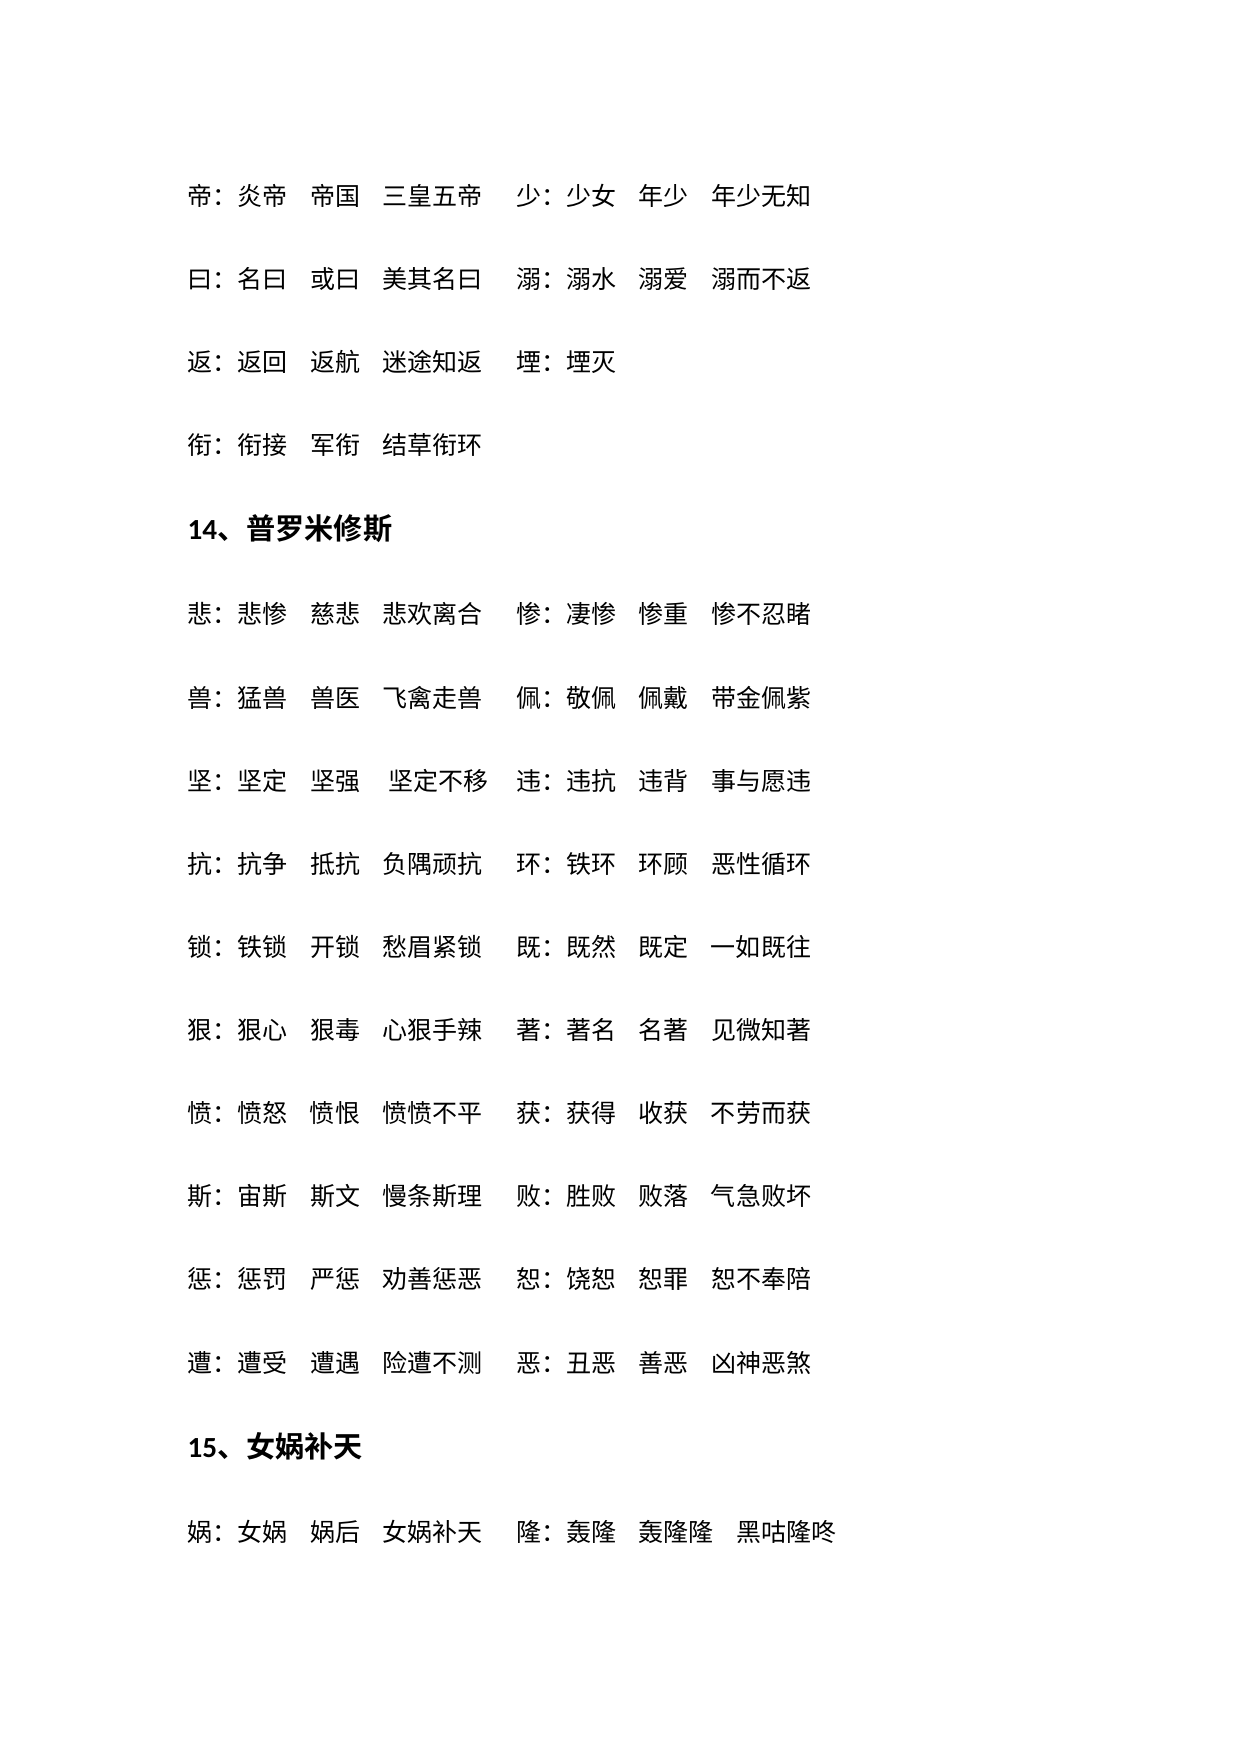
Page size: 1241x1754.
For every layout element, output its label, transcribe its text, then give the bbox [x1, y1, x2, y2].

text 狠：狠心 狠毒 心狠手辣 著：著名 名著 见微知著 [187, 996, 1053, 1061]
text 15、女娲补天 [187, 1412, 1053, 1477]
text 斯：宙斯 斯文 慢条斯理 败：胜败 败落 气急败坏 [187, 1162, 1053, 1227]
text 曰：名曰 或曰 美其名曰 溺：溺水 溺爱 溺而不返 [187, 245, 1053, 310]
text 帝：炎帝 帝国 三皇五帝 少：少女 年少 年少无知 [187, 162, 1053, 227]
text 返：返回 返航 迷途知返 堙：堙灭 [187, 328, 1053, 393]
text 衔：衔接 军衔 结草衔环 [187, 411, 1053, 476]
text 遭：遭受 遭遇 险遭不测 恶：丑恶 善恶 凶神恶煞 [187, 1329, 1053, 1394]
text 锁：铁锁 开锁 愁眉紧锁 既：既然 既定 一如既往 [187, 913, 1053, 978]
text 惩：惩罚 严惩 劝善惩恶 恕：饶恕 恕罪 恕不奉陪 [187, 1246, 1053, 1311]
text 娲：女娲 娲后 女娲补天 隆：轰隆 轰隆隆 黑咕隆咚 [187, 1498, 1053, 1563]
text 坚：坚定 坚强 坚定不移 违：违抗 违背 事与愿违 [187, 747, 1053, 812]
text 兽：猛兽 兽医 飞禽走兽 佩：敬佩 佩戴 带金佩紫 [187, 664, 1053, 729]
text 愤：愤怒 愤恨 愤愤不平 获：获得 收获 不劳而获 [187, 1079, 1053, 1144]
text 14、普罗米修斯 [187, 494, 1053, 559]
text 悲：悲惨 慈悲 悲欢离合 惨：凄惨 惨重 惨不忍睹 [187, 581, 1053, 646]
text 抗：抗争 抵抗 负隅顽抗 环：铁环 环顾 恶性循环 [187, 830, 1053, 895]
